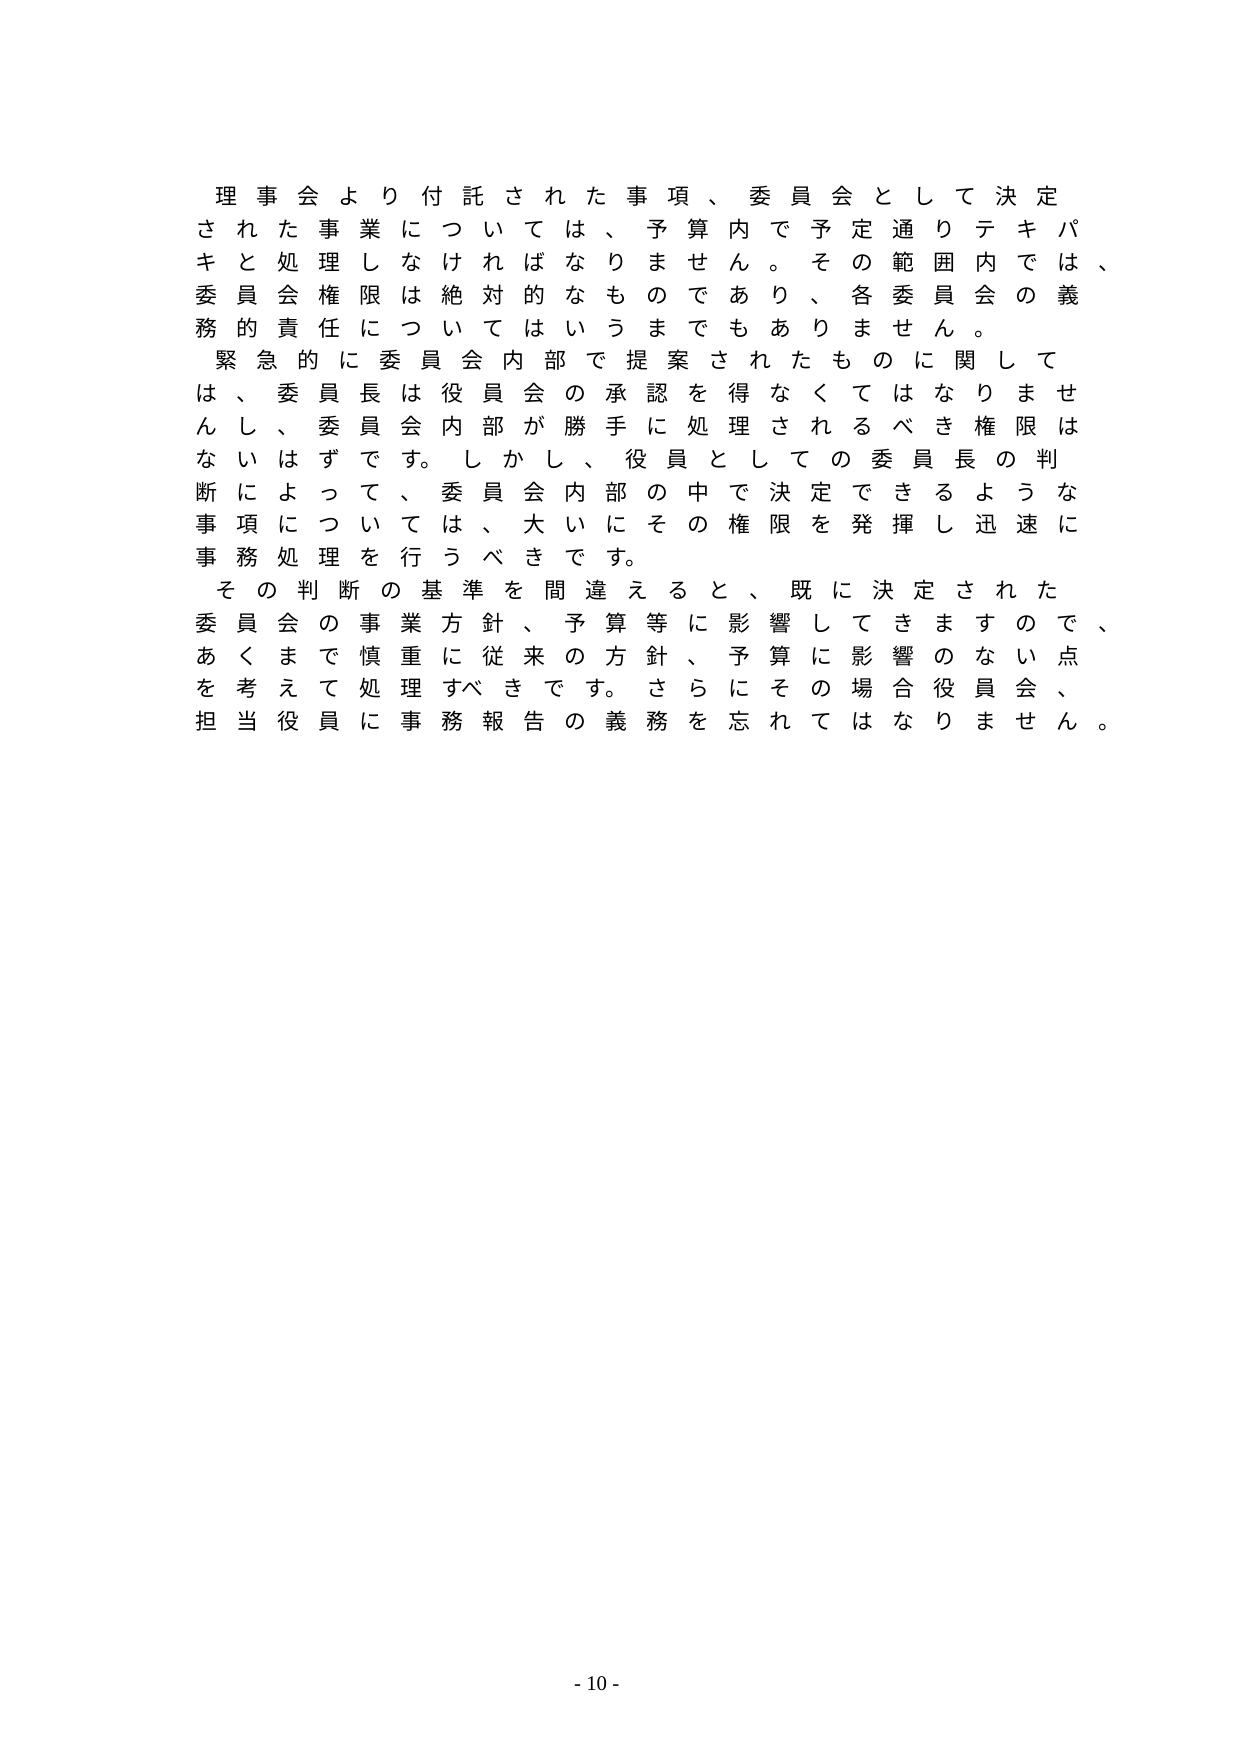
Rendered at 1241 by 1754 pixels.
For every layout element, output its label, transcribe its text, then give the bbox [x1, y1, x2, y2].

text 理事会より付託された事項、委員会として決定された事業については、予算内で予定通りテキパキと処理しなければなりません。その範囲内では、委員会権限は絶対的なものであり、各委員会の義務的責任についてはいうまでもありません。 [195, 179, 1098, 343]
text その判断の基準を間違えると、既に決定された委員会の事業方針、予算等に影響してきますので、あくまで慎重に従来の方針、予算に影響のない点を考えて処理すべきです。さらにその場合役員会、担当役員に事務報告の義務を忘れてはなりません。 [195, 572, 1098, 737]
text 緊急的に委員会内部で提案されたものに関しては、委員長は役員会の承認を得なくてはなりませんし、委員会内部が勝手に処理されるべき権限はないはずです。しかし、役員としての委員長の判断によって、委員会内部の中で決定できるような事項については、大いにその権限を発揮し迅速に事務処理を行うべきです。 [195, 343, 1098, 572]
